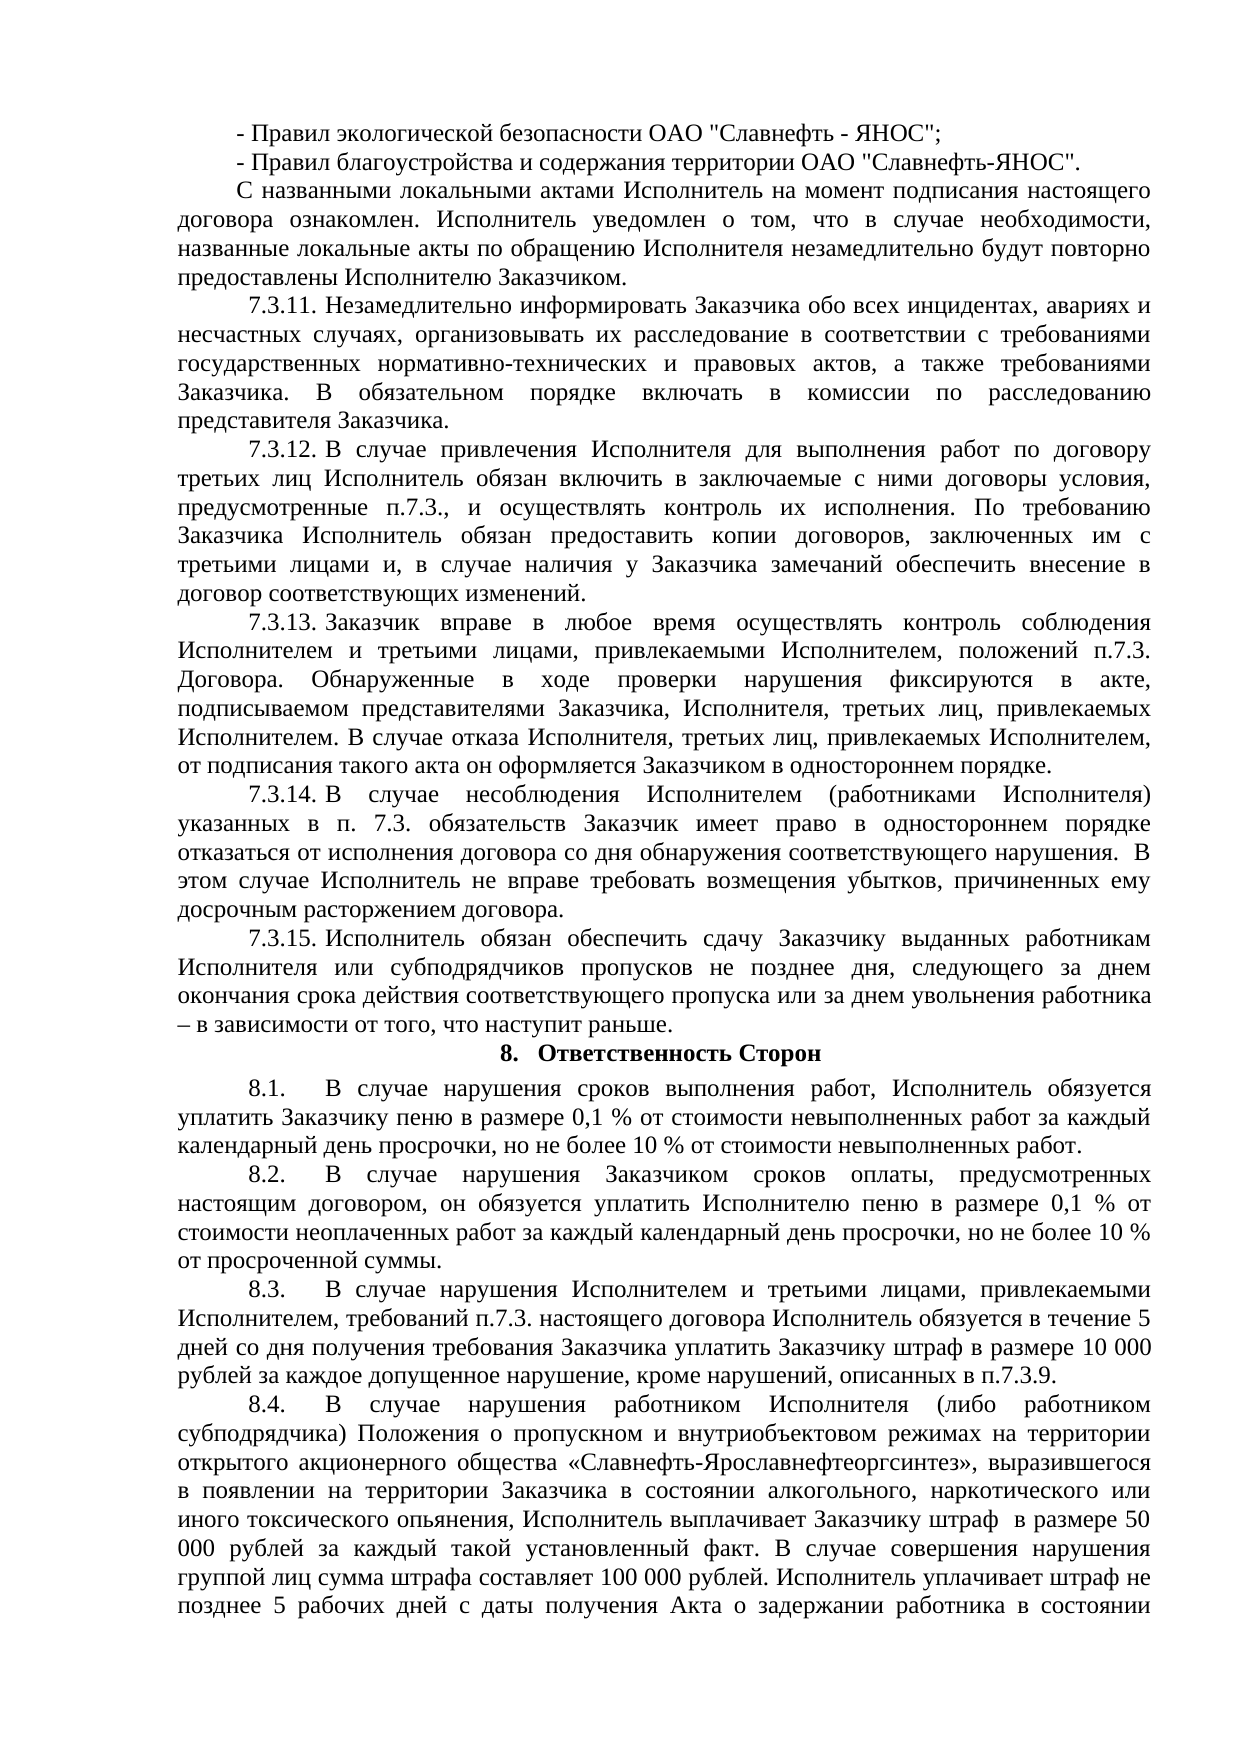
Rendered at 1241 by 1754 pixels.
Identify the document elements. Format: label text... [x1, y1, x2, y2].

list В случае нарушения сроков выполнения работ, Исполнитель обязуется уплатить Заказчику пеню в размере 0,1 % от стоимости невыполненных работ за каждый календарный день просрочки, но не более 10 % от стоимости невыполненных работ. [177, 1073, 1152, 1159]
list Незамедлительно информировать Заказчика обо всех инцидентах, авариях и несчастных случаях, организовывать их расследование в соответствии с требованиями государственных нормативно-технических и правовых актов, а также требованиями Заказчика. В обязательном порядке включать в комиссии по расследованию представителя Заказчика. [177, 291, 1152, 434]
list Исполнитель обязан обеспечить сдачу Заказчику выданных работникам Исполнителя или субподрядчиков пропусков не позднее дня, следующего за днем окончания срока действия соответствующего пропуска или за днем увольнения работника – в зависимости от того, что наступит раньше. [177, 923, 1152, 1038]
list В случае привлечения Исполнителя для выполнения работ по договору третьих лиц Исполнитель обязан включить в заключаемые с ними договоры условия, предусмотренные п.7.3., и осуществлять контроль их исполнения. По требованию Заказчика Исполнитель обязан предоставить копии договоров, заключенных им с третьими лицами и, в случае наличия у Заказчика замечаний обеспечить внесение в договор соответствующих изменений. [177, 434, 1152, 607]
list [177, 1389, 1152, 1619]
list Заказчик вправе в любое время осуществлять контроль соблюдения Исполнителем и третьими лицами, привлекаемыми Исполнителем, положений п.7.3. Договора. Обнаруженные в ходе проверки нарушения фиксируются в акте, подписываемом представителями Заказчика, Исполнителя, третьих лиц, привлекаемых Исполнителем. В случае отказа Исполнителя, третьих лиц, привлекаемых Исполнителем, от подписания такого акта он оформляется Заказчиком в одностороннем порядке. [177, 607, 1152, 779]
text С названными локальными актами Исполнитель на момент подписания настоящего договора ознакомлен. Исполнитель уведомлен о том, что в случае необходимости, названные локальные акты по обращению Исполнителя незамедлительно будут повторно предоставлены Исполнителю Заказчиком. [177, 176, 1152, 291]
list В случае нарушения Заказчиком сроков оплаты, предусмотренных настоящим договором, он обязуется уплатить Исполнителю пеню в размере 0,1 % от стоимости неоплаченных работ за каждый календарный день просрочки, но не более 10 % от просроченной суммы. [177, 1159, 1152, 1274]
text - Правил благоустройства и содержания территории ОАО "Славнефть-ЯНОС". [177, 147, 1152, 176]
list В случае несоблюдения Исполнителем (работниками Исполнителя) указанных в п. 7.3. обязательств Заказчик имеет право в одностороннем порядке отказаться от исполнения договора со дня обнаружения соответствующего нарушения. В этом случае Исполнитель не вправе требовать возмещения убытков, причиненных ему досрочным расторжением договора. [177, 779, 1152, 923]
list В случае нарушения Исполнителем и третьими лицами, привлекаемыми Исполнителем, требований п.7.3. настоящего договора Исполнитель обязуется в течение 5 дней со дня получения требования Заказчика уплатить Заказчику штраф в размере 10 000 рублей за каждое допущенное нарушение, кроме нарушений, описанных в п.7.3.9. [177, 1274, 1152, 1389]
subtitle Ответственность Сторон [169, 1038, 1152, 1067]
text - Правил экологической безопасности ОАО "Славнефть - ЯНОС"; [177, 118, 1152, 147]
